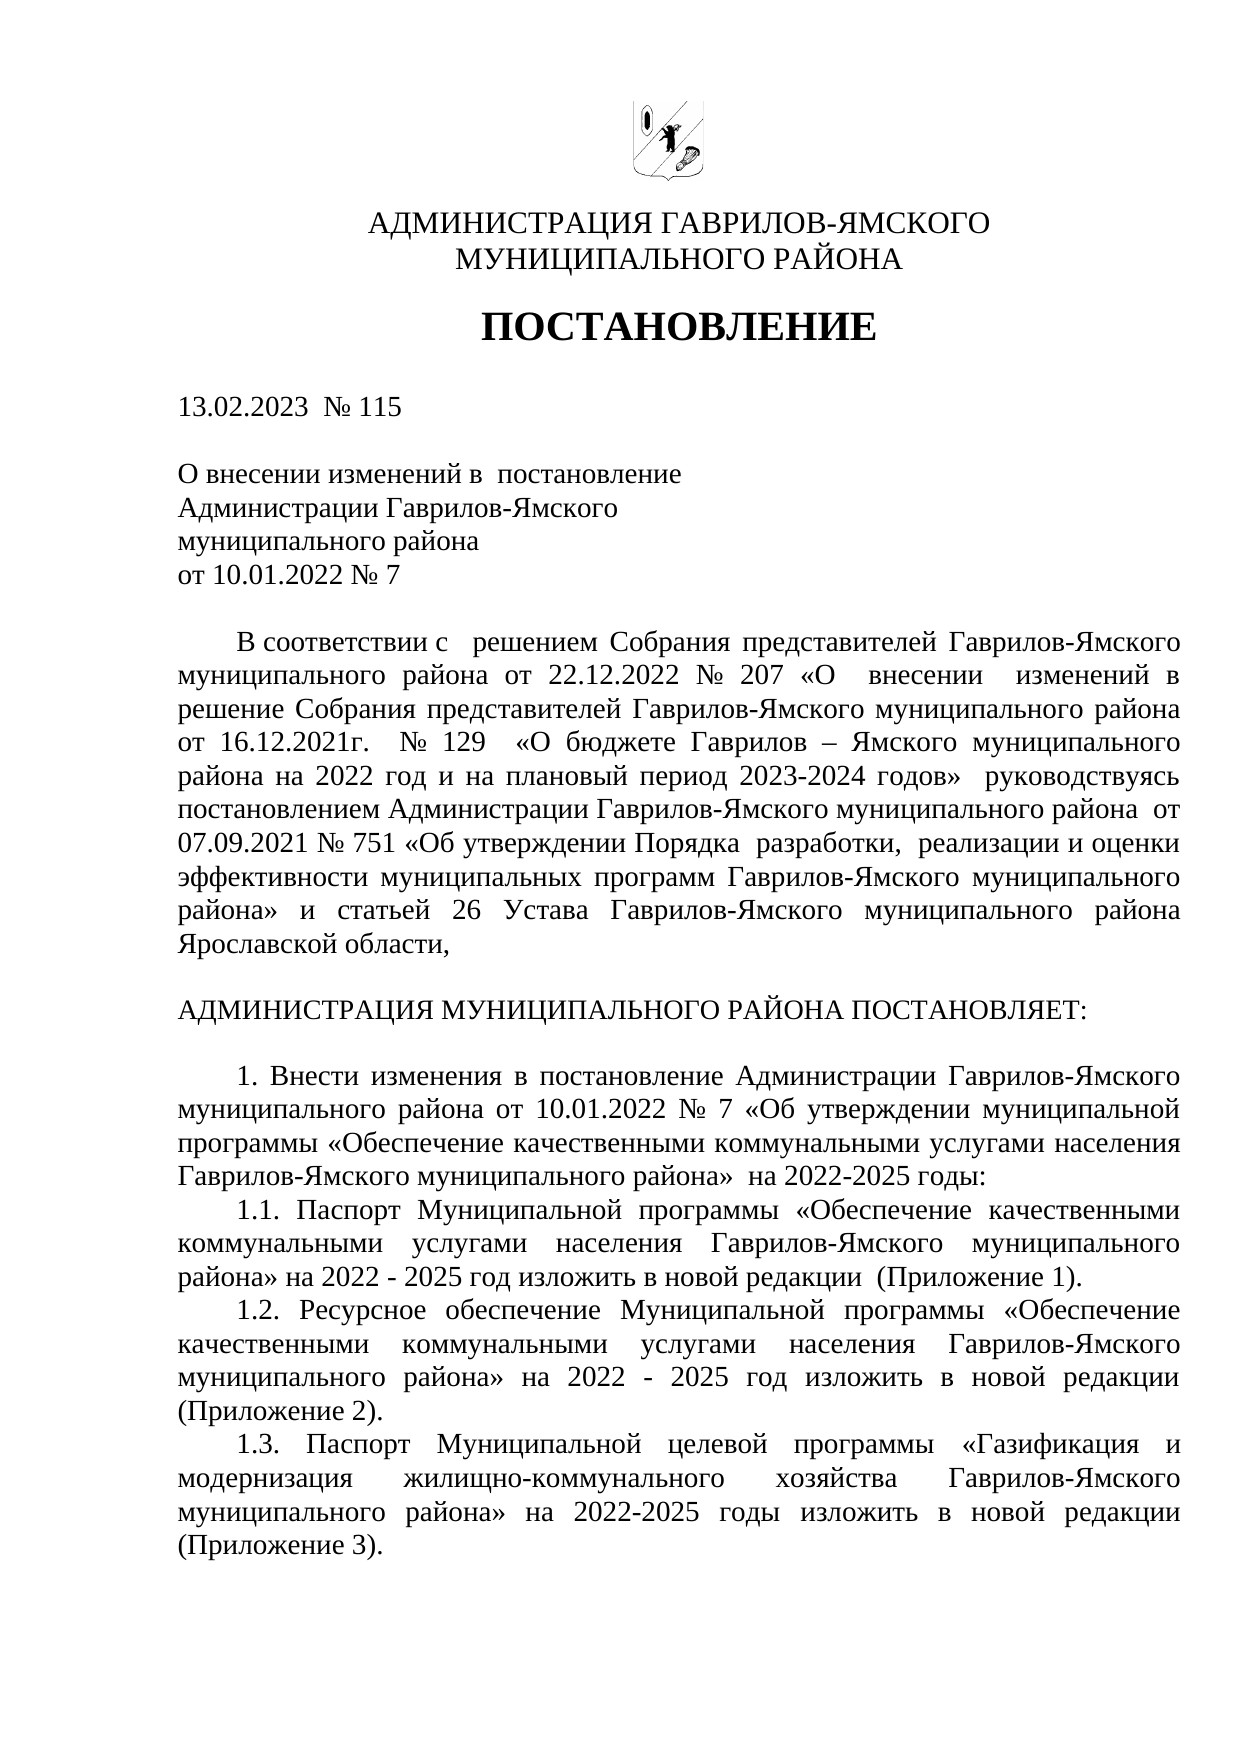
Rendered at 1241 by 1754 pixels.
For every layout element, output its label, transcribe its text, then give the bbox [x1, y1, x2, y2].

subtitle ПОСТАНОВЛЕНИЕ [177, 301, 1181, 349]
text 1.3. Паспорт Муниципальной целевой программы «Газификация и модернизация жилищно-коммунального хозяйства Гаврилов-Ямского муниципального района» на 2022-2025 годы изложить в новой редакции (Приложение 3). [177, 1427, 1181, 1561]
text 1.1. Паспорт Муниципальной программы «Обеспечение качественными коммунальными услугами населения Гаврилов-Ямского муниципального района» на 2022 - 2025 год изложить в новой редакции (Приложение 1). [177, 1192, 1181, 1292]
text АДМИНИСТРАЦИЯ ГАВРИЛОВ-ЯМСКОГО [177, 204, 1181, 240]
text 13.02.2023 № 115 [177, 389, 1181, 423]
text 1.2. Ресурсное обеспечение Муниципальной программы «Обеспечение качественными коммунальными услугами населения Гаврилов-Ямского муниципального района» на 2022 - 2025 год изложить в новой редакции (Приложение 2). [177, 1292, 1181, 1427]
text В соответствии с решением Собрания представителей Гаврилов-Ямского муниципального района от 22.12.2022 № 207 «О внесении изменений в решение Собрания представителей Гаврилов-Ямского муниципального района от 16.12.2021г. № 129 «О бюджете Гаврилов – Ямского муниципального района на 2022 год и на плановый период 2023-2024 годов» руководствуясь постановлением Администрации Гаврилов-Ямского муниципального района от 07.09.2021 № 751 «Об утверждении Порядка разработки, реализации и оценки эффективности муниципальных программ Гаврилов-Ямского муниципального района» и статьей 26 Устава Гаврилов-Ямского муниципального района Ярославской области, [177, 624, 1181, 959]
text О внесении изменений в постановление [177, 456, 1181, 490]
text муниципального района [177, 523, 1181, 557]
text от 10.01.2022 № 7 [177, 557, 1181, 590]
text Администрации Гаврилов-Ямского [177, 490, 1181, 523]
text АДМИНИСТРАЦИЯ МУНИЦИПАЛЬНОГО РАЙОНА ПОСТАНОВЛЯЕТ: [177, 993, 1181, 1025]
picture [633, 101, 704, 181]
text МУНИЦИПАЛЬНОГО РАЙОНА [177, 240, 1181, 276]
text 1. Внести изменения в постановление Администрации Гаврилов-Ямского муниципального района от 10.01.2022 № 7 «Об утверждении муниципальной программы «Обеспечение качественными коммунальными услугами населения Гаврилов-Ямского муниципального района» на 2022-2025 годы: [177, 1058, 1181, 1192]
